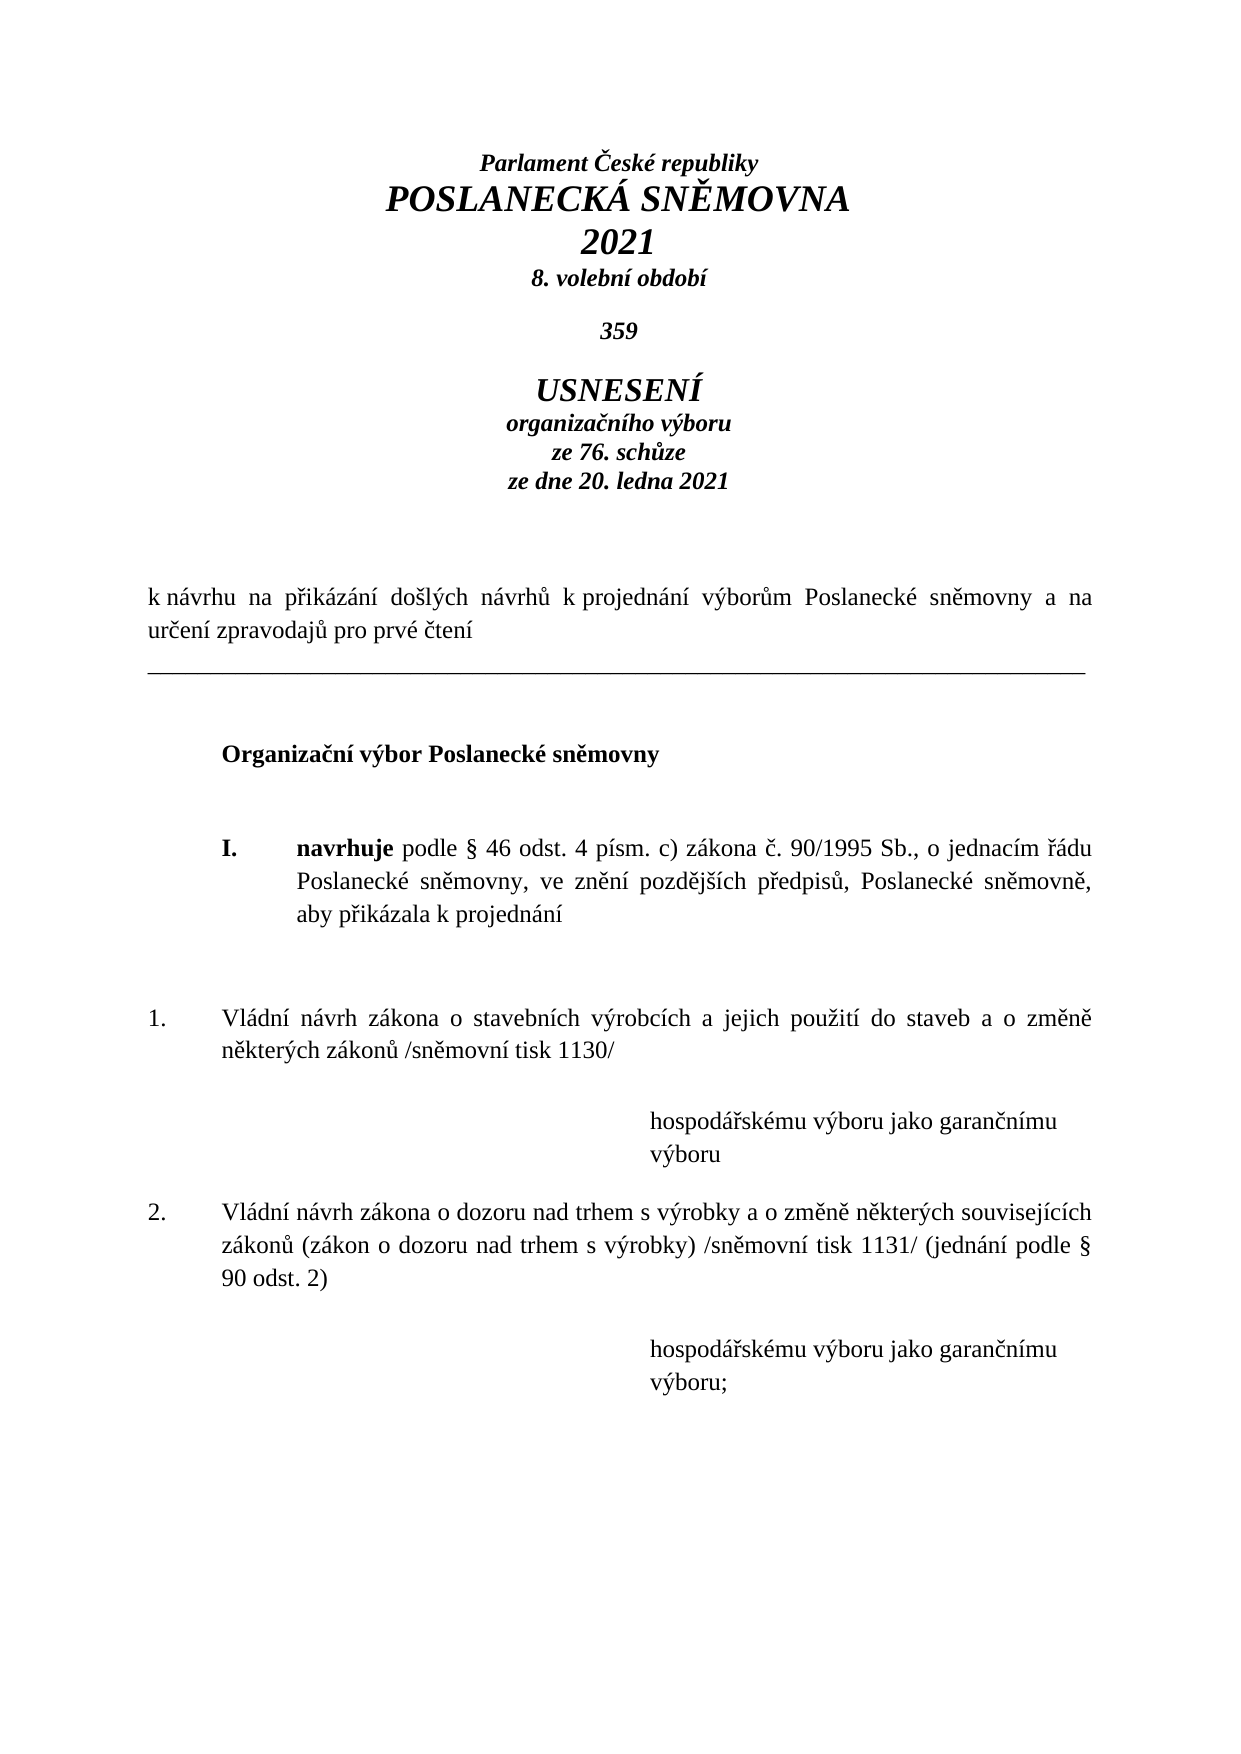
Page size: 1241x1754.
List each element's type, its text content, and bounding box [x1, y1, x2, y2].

text Organizační výbor Poslanecké sněmovny [148, 739, 1093, 768]
text organizačního výboru [148, 408, 1093, 437]
text k návrhu na přikázání došlých návrhů k projednání výborům Poslanecké sněmovny a na určení zpravodajů pro prvé čtení [148, 582, 1093, 644]
text hospodářskému výboru jako garančnímu výboru [650, 1106, 1093, 1168]
text 2021 [148, 219, 1093, 263]
text ze dne 20. ledna 2021 [148, 466, 1093, 495]
text ___________________________________________________________________________ [148, 648, 1093, 677]
text 359 [148, 316, 1093, 345]
text POSLANECKÁ SNĚMOVNA [148, 176, 1093, 219]
text Parlament České republiky [148, 148, 1093, 176]
text hospodářskému výboru jako garančnímu výboru; [650, 1334, 1093, 1396]
text USNESENÍ [148, 370, 1093, 408]
text ze 76. schůze [148, 437, 1093, 466]
list Vládní návrh zákona o dozoru nad trhem s výrobky a o změně některých souvisejících zákonů (zákon o dozoru nad trhem s výrobky) /sněmovní tisk 1131/ (jednání podle § 90 odst. 2) [148, 1197, 1093, 1292]
text 8. volební období [148, 263, 1093, 291]
list navrhuje podle § 46 odst. 4 písm. c) zákona č. 90/1995 Sb., o jednacím řádu Poslanecké sněmovny, ve znění pozdějších předpisů, Poslanecké sněmovně, aby přikázala k projednání [221, 833, 1093, 928]
list Vládní návrh zákona o stavebních výrobcích a jejich použití do staveb a o změně některých zákonů /sněmovní tisk 1130/ [148, 1003, 1093, 1064]
